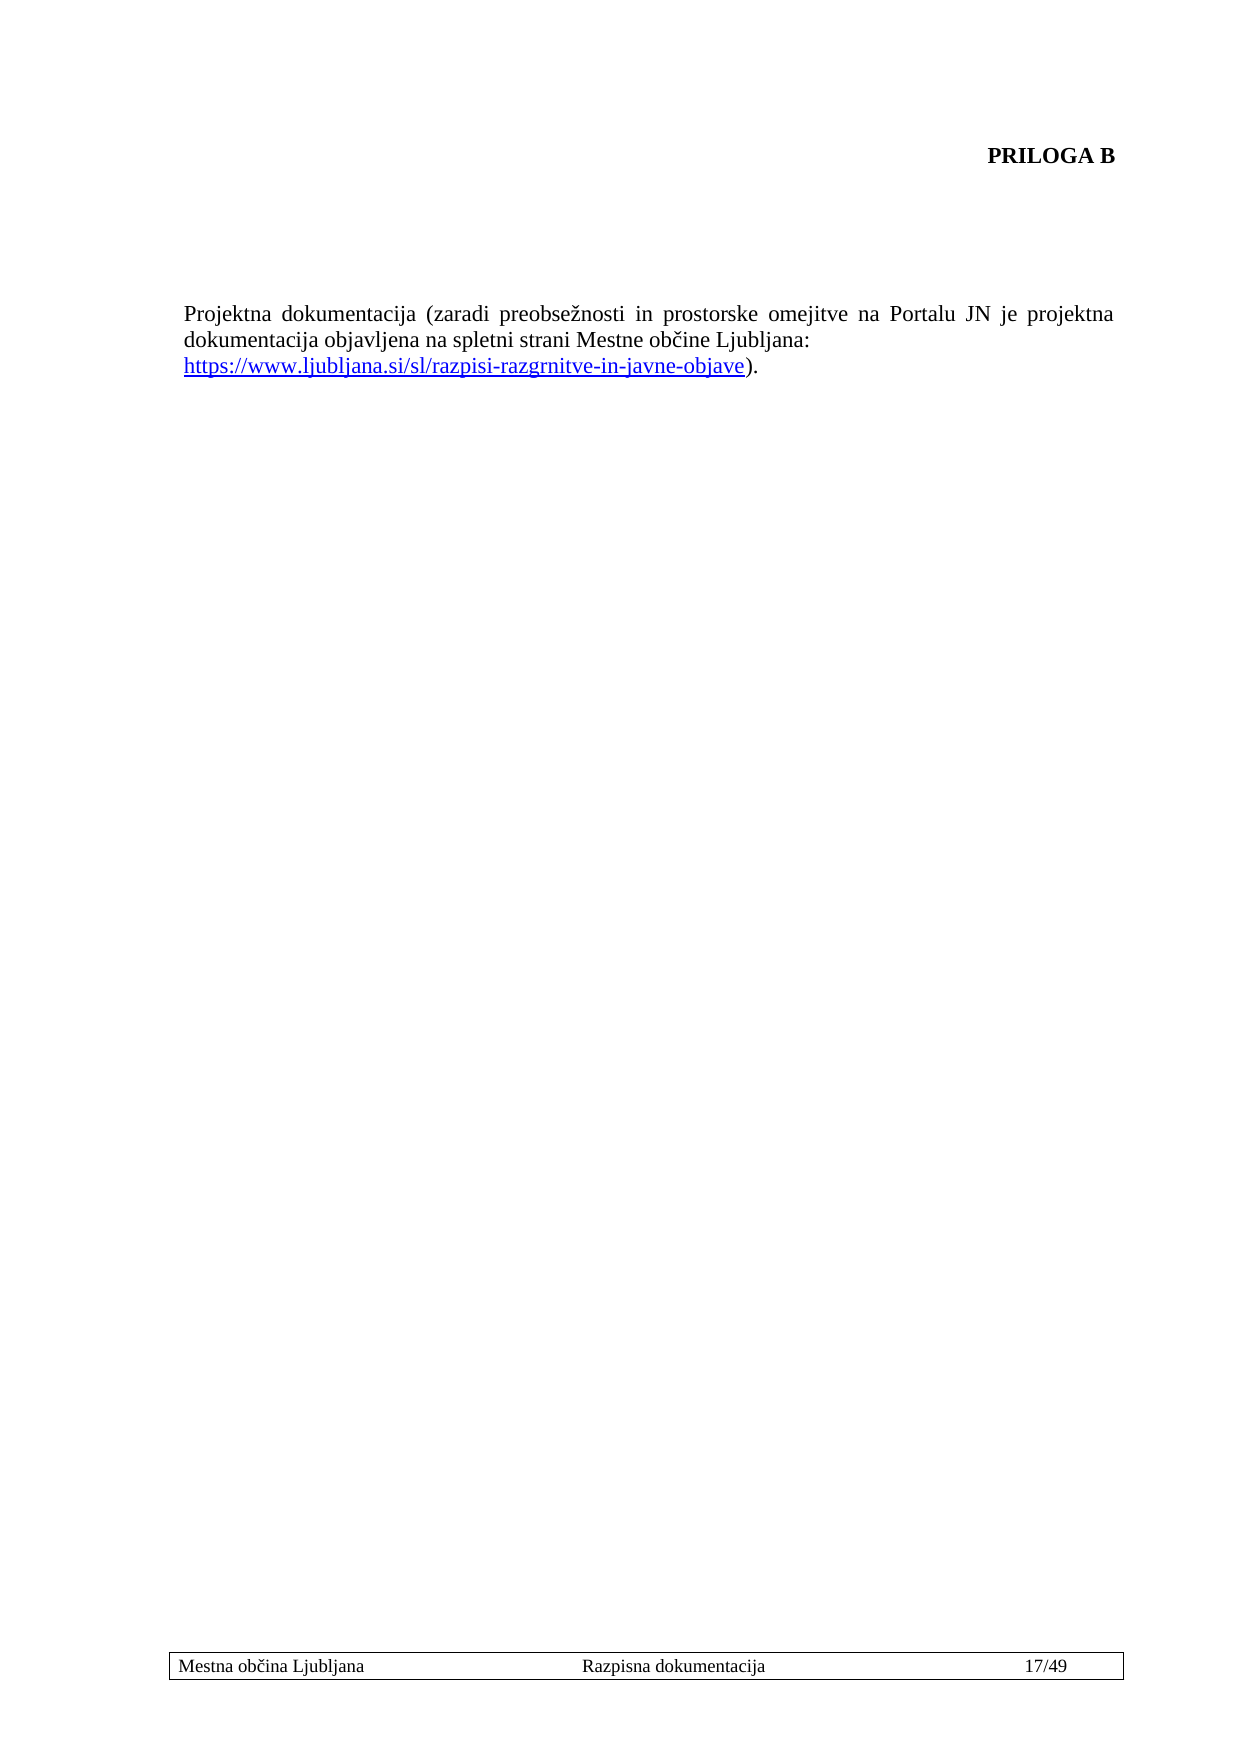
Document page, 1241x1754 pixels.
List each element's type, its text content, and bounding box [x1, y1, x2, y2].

text PRILOGA B [184, 142, 1115, 168]
text https://www.ljubljana.si/sl/razpisi-razgrnitve-in-javne-objave). [184, 353, 1115, 379]
text Projektna dokumentacija (zaradi preobsežnosti in prostorske omejitve na Portalu JN je projektna dokumentacija objavljena na spletni strani Mestne občine Ljubljana: [184, 300, 1115, 353]
